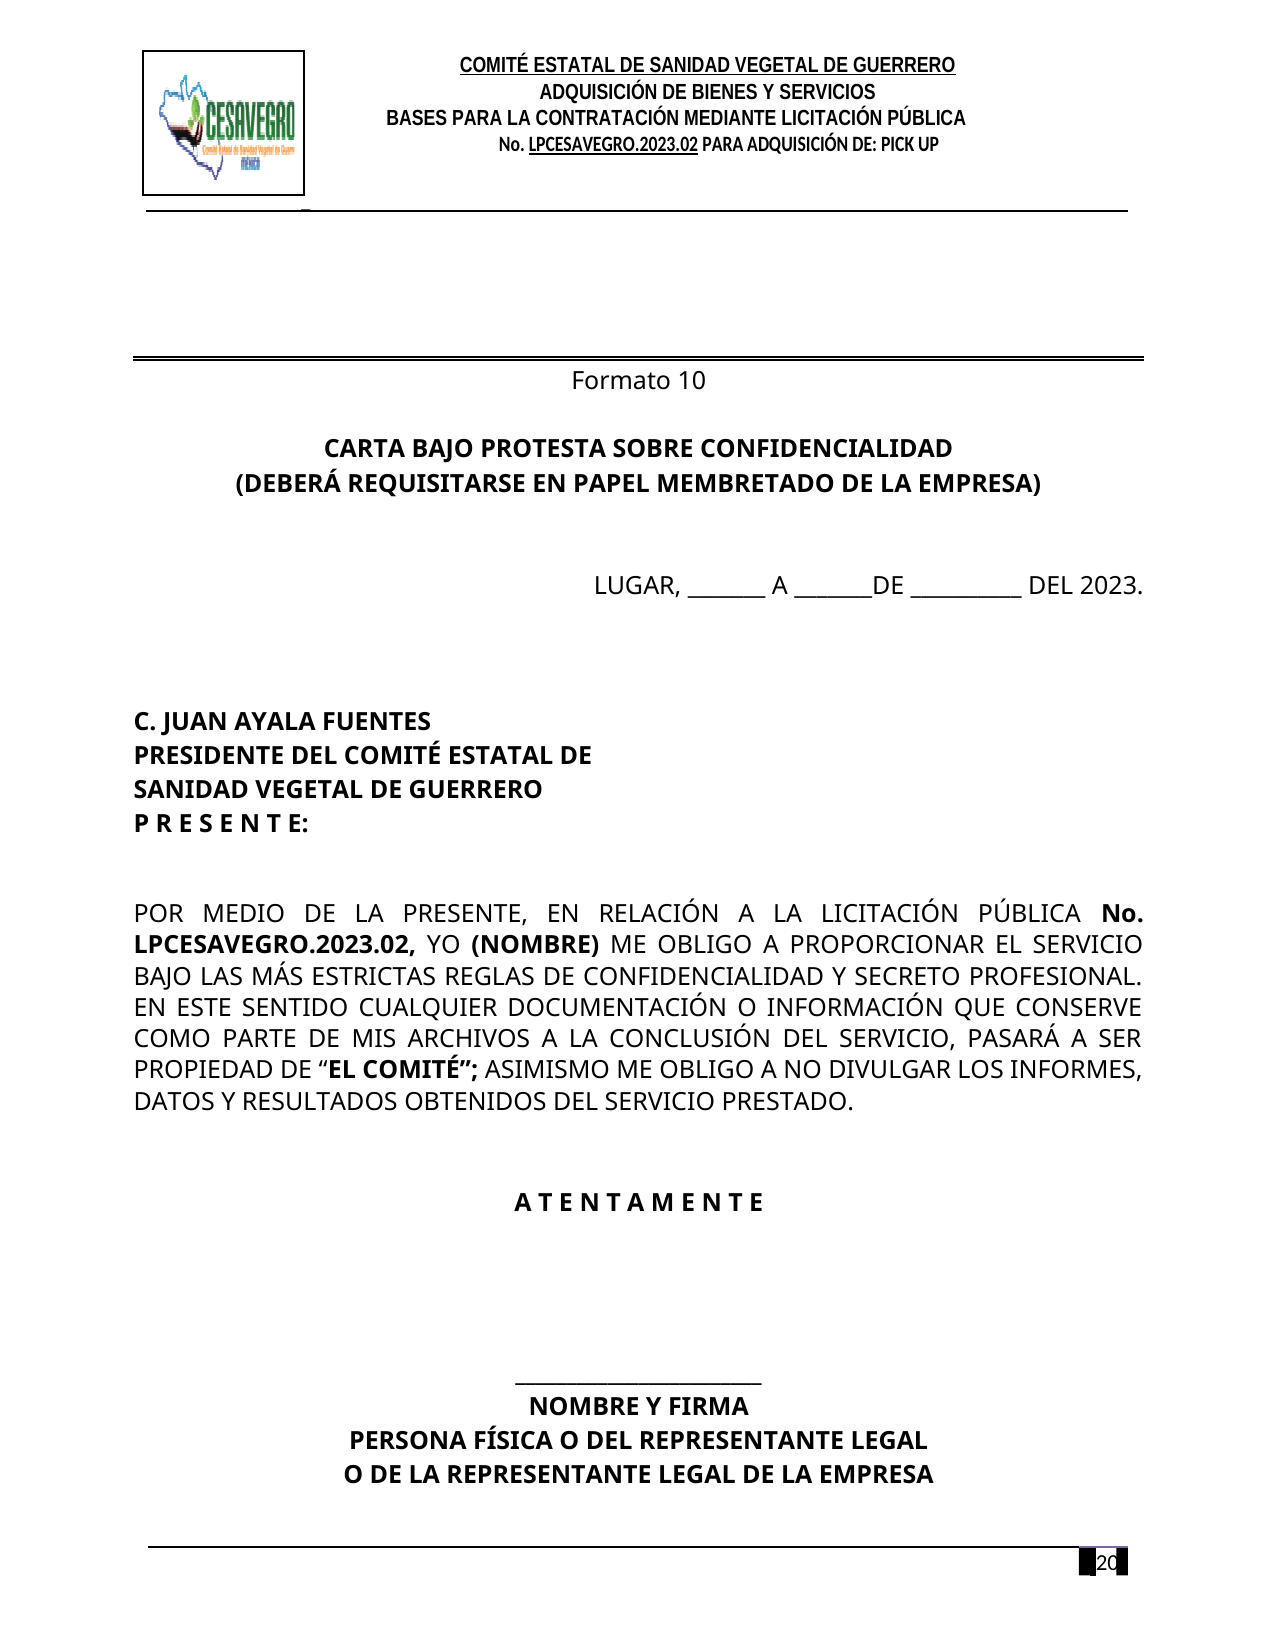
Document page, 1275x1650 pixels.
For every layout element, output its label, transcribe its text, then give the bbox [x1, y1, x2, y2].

text A T E N T A M E N T E [133, 1184, 1144, 1218]
text ________________________ [133, 1354, 1144, 1388]
text (DEBERÁ REQUISITARSE EN PAPEL MEMBRETADO DE LA EMPRESA) [133, 465, 1144, 499]
text Formato 10 [133, 361, 1144, 397]
text P R E S E N T E: [133, 806, 1144, 840]
text NOMBRE Y FIRMA [133, 1388, 1144, 1423]
text PERSONA FÍSICA O DEL REPRESENTANTE LEGAL [133, 1423, 1144, 1457]
text O DE LA REPRESENTANTE LEGAL DE LA EMPRESA [133, 1457, 1144, 1491]
text LUGAR, _______ A _______DE __________ DEL 2023. [133, 567, 1144, 601]
text C. JUAN AYALA FUENTES [133, 704, 1144, 738]
text SANIDAD VEGETAL DE GUERRERO [133, 772, 1144, 806]
text CARTA BAJO PROTESTA SOBRE CONFIDENCIALIDAD [133, 431, 1144, 465]
text PRESIDENTE DEL COMITÉ ESTATAL DE [133, 738, 1144, 772]
text POR MEDIO DE LA PRESENTE, EN RELACIÓN A LA LICITACIÓN PÚBLICA No. LPCESAVEGRO.2023.02, YO (NOMBRE) ME OBLIGO A PROPORCIONAR EL SERVICIO BAJO LAS MÁS ESTRICTAS REGLAS DE CONFIDENCIALIDAD Y SECRETO PROFESIONAL. EN ESTE SENTIDO CUALQUIER DOCUMENTACIÓN O INFORMACIÓN QUE CONSERVE COMO PARTE DE MIS ARCHIVOS A LA CONCLUSIÓN DEL SERVICIO, PASARÁ A SER PROPIEDAD DE “EL COMITÉ”; ASIMISMO ME OBLIGO A NO DIVULGAR LOS INFORMES, DATOS Y RESULTADOS OBTENIDOS DEL SERVICIO PRESTADO. [133, 897, 1144, 1116]
